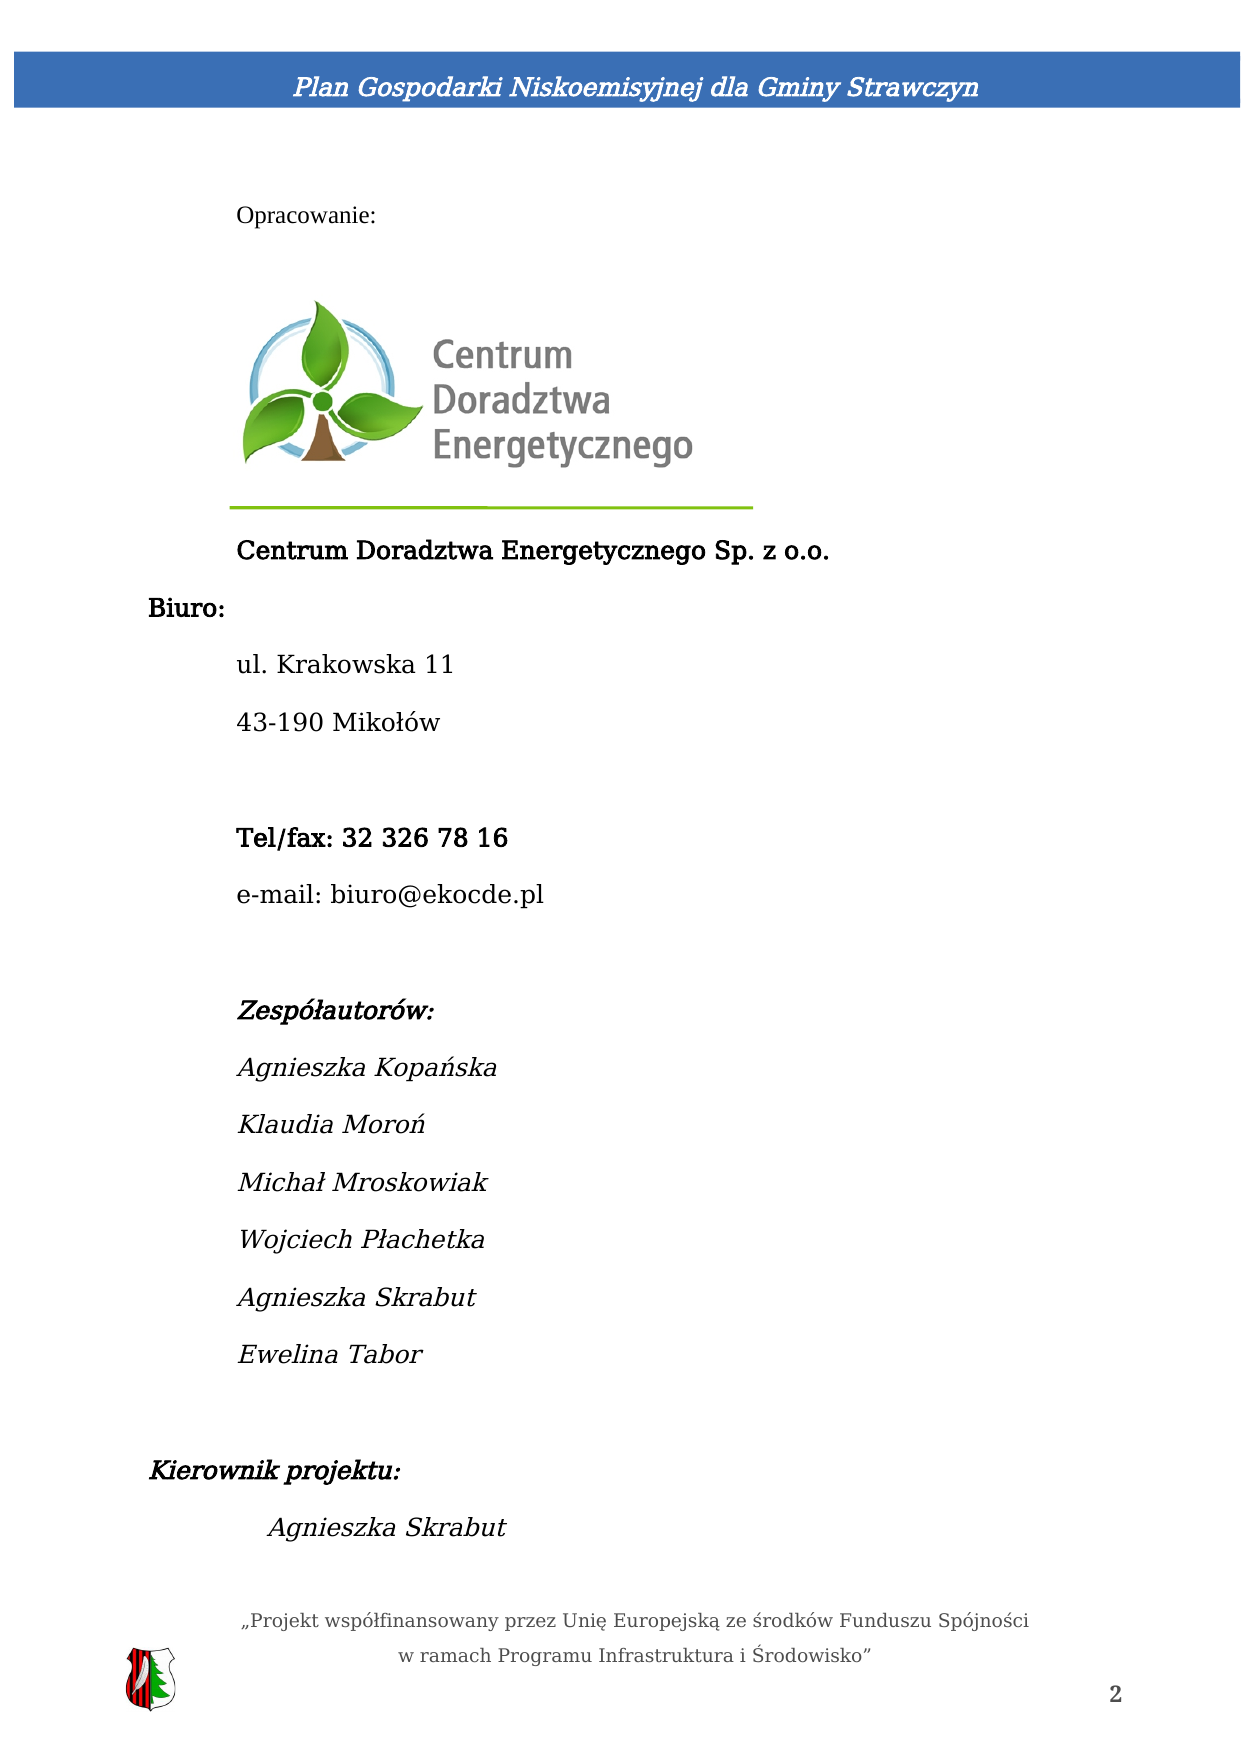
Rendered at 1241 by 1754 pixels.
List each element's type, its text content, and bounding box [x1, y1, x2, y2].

text Ewelina Tabor [236, 1339, 1122, 1369]
text Michał Mroskowiak [236, 1167, 1122, 1197]
text 43-190 Mikołów [236, 707, 1122, 737]
picture [125, 1647, 176, 1712]
text Wojciech Płachetka [236, 1224, 1122, 1254]
text Tel/fax: 32 326 78 16 [236, 822, 1122, 852]
text ul. Krakowska 11 [236, 649, 1122, 679]
text Opracowanie: [236, 200, 1122, 229]
text Centrum Doradztwa Energetycznego Sp. z o.o. [236, 534, 1122, 564]
text Agnieszka Kopańska [236, 1052, 1122, 1082]
text Kierownik projektu: [148, 1454, 1122, 1484]
picture [140, 267, 771, 511]
text Biuro: [148, 592, 1122, 622]
text Agnieszka Skrabut [148, 1512, 1122, 1542]
text Klaudia Moroń [236, 1109, 1122, 1139]
text Agnieszka Skrabut [236, 1282, 1122, 1312]
text e-mail: biuro@ekocde.pl [236, 879, 1122, 909]
text Zespółautorów: [236, 994, 1122, 1024]
